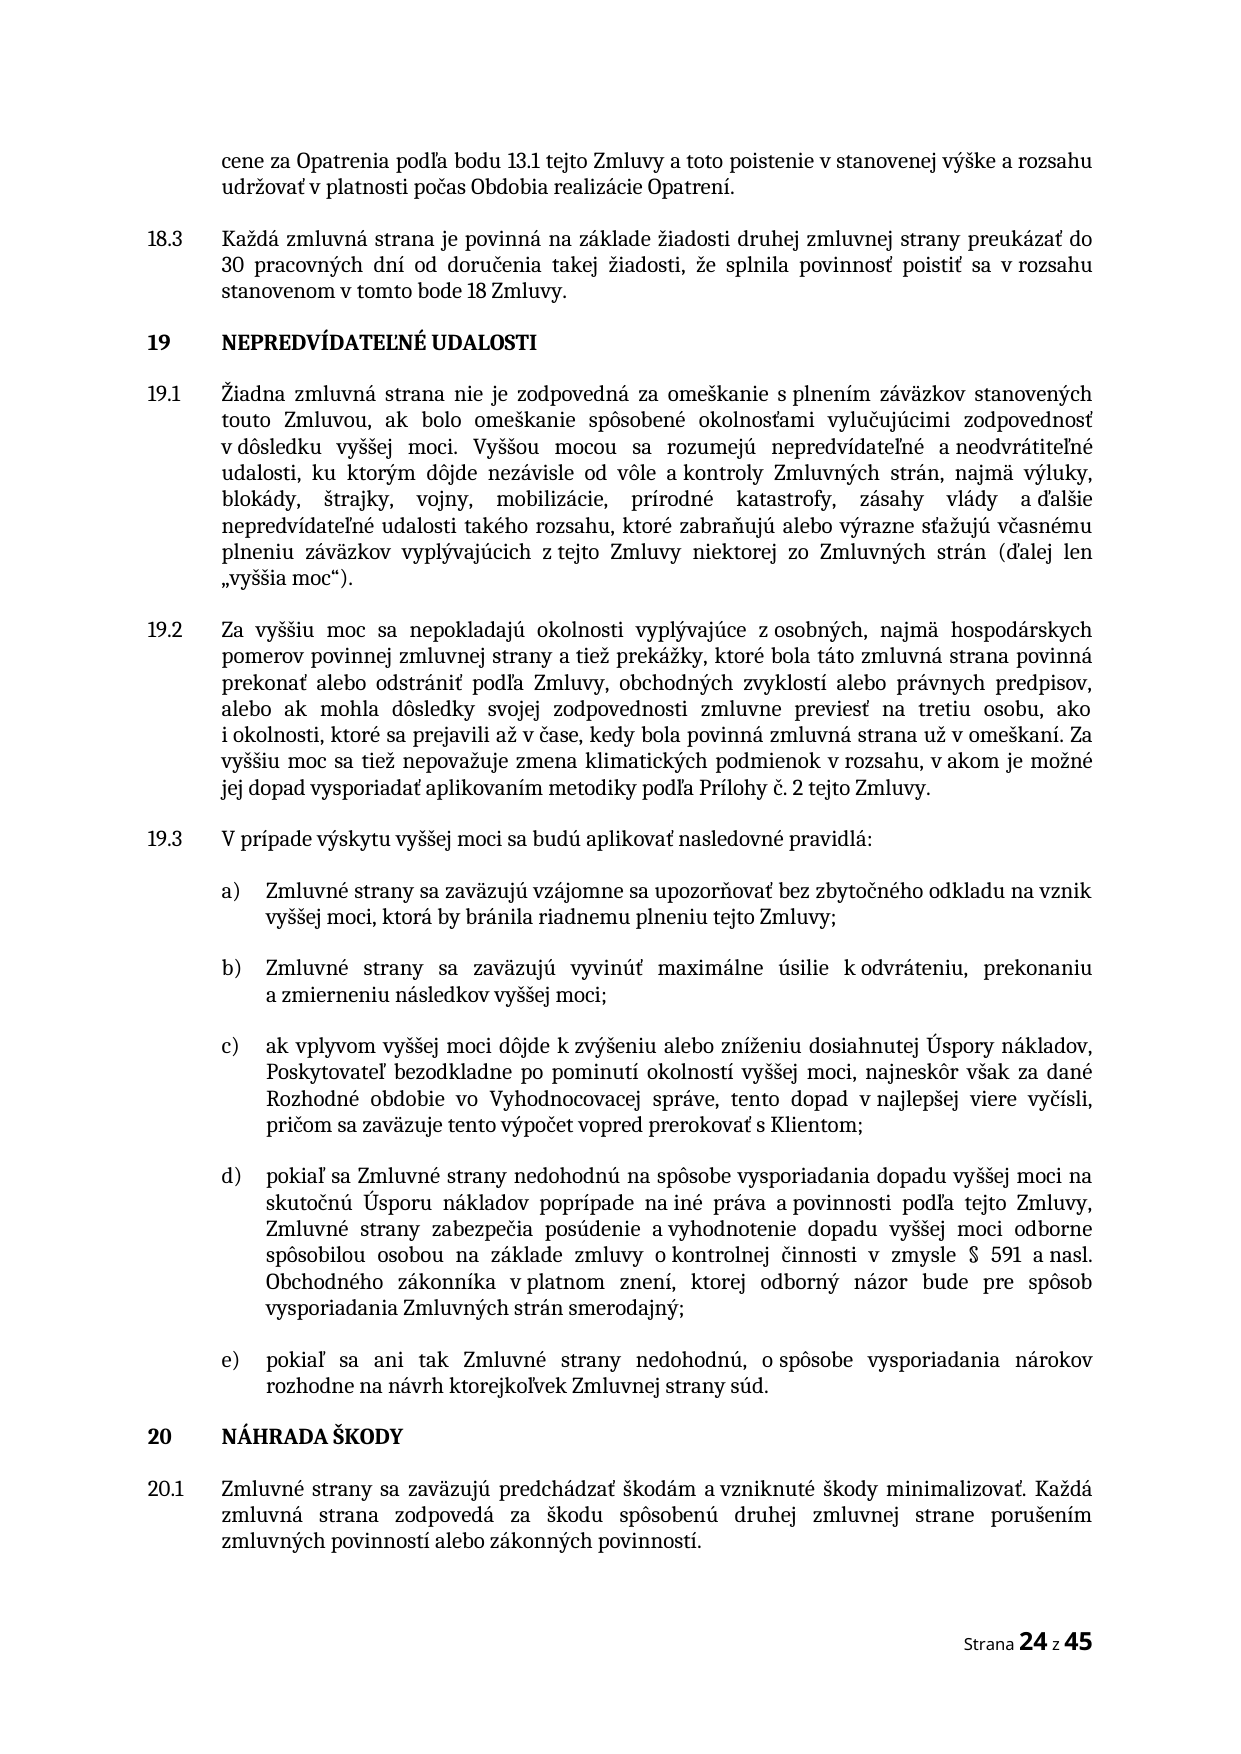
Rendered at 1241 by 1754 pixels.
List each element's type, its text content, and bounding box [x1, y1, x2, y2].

list Zmluvné strany sa zaväzujú vzájomne sa upozorňovať bez zbytočného odkladu na vznik vyššej moci, ktorá by bránila riadnemu plneniu tejto Zmluvy; [221, 877, 1093, 930]
list Za vyššiu moc sa nepokladajú okolnosti vyplývajúce z osobných, najmä hospodárskych pomerov povinnej zmluvnej strany a tiež prekážky, ktoré bola táto zmluvná strana povinná prekonať alebo odstrániť podľa Zmluvy, obchodných zvyklostí alebo právnych predpisov, alebo ak mohla dôsledky svojej zodpovednosti zmluvne previesť na tretiu osobu, ako i okolnosti, ktoré sa prejavili až v čase, kedy bola povinná zmluvná strana už v omeškaní. Za vyššiu moc sa tiež nepovažuje zmena klimatických podmienok v rozsahu, v akom je možné jej dopad vysporiadať aplikovaním metodiky podľa Prílohy č. 2 tejto Zmluvy. [148, 617, 1093, 801]
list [148, 148, 1093, 200]
list Zmluvné strany sa zaväzujú vyvinúť maximálne úsilie k odvráteniu, prekonaniu a zmierneniu následkov vyššej moci; [221, 955, 1093, 1008]
list ak vplyvom vyššej moci dôjde k zvýšeniu alebo zníženiu dosiahnutej Úspory nákladov, Poskytovateľ bezodkladne po pominutí okolností vyššej moci, najneskôr však za dané Rozhodné obdobie vo Vyhodnocovacej správe, tento dopad v najlepšej viere vyčísli, pričom sa zaväzuje tento výpočet vopred prerokovať s Klientom; [221, 1033, 1093, 1138]
list Náhrada škody [148, 1424, 1093, 1450]
list V prípade výskytu vyššej moci sa budú aplikovať nasledovné pravidlá: [148, 826, 1093, 852]
list Nepredvídateľné udalosti [148, 329, 1093, 356]
list Žiadna zmluvná strana nie je zodpovedná za omeškanie s plnením záväzkov stanovených touto Zmluvou, ak bolo omeškanie spôsobené okolnosťami vylučujúcimi zodpovednosť v dôsledku vyššej moci. Vyššou mocou sa rozumejú nepredvídateľné a neodvrátiteľné udalosti, ku ktorým dôjde nezávisle od vôle a kontroly Zmluvných strán, najmä výluky, blokády, štrajky, vojny, mobilizácie, prírodné katastrofy, zásahy vlády a ďalšie nepredvídateľné udalosti takého rozsahu, ktoré zabraňujú alebo výrazne sťažujú včasnému plneniu záväzkov vyplývajúcich z tejto Zmluvy niektorej zo Zmluvných strán (ďalej len „vyššia moc“). [148, 381, 1093, 592]
list Zmluvné strany sa zaväzujú predchádzať škodám a vzniknuté škody minimalizovať. Každá zmluvná strana zodpovedá za škodu spôsobenú druhej zmluvnej strane porušením zmluvných povinností alebo zákonných povinností. [148, 1475, 1093, 1554]
list Každá zmluvná strana je povinná na základe žiadosti druhej zmluvnej strany preukázať do 30 pracovných dní od doručenia takej žiadosti, že splnila povinnosť poistiť sa v rozsahu stanovenom v tomto bode 18 Zmluvy. [148, 225, 1093, 304]
list pokiaľ sa Zmluvné strany nedohodnú na spôsobe vysporiadania dopadu vyššej moci na skutočnú Úsporu nákladov poprípade na iné práva a povinnosti podľa tejto Zmluvy, Zmluvné strany zabezpečia posúdenie a vyhodnotenie dopadu vyššej moci odborne spôsobilou osobou na základe zmluvy o kontrolnej činnosti v zmysle § 591 a nasl. Obchodného zákonníka v platnom znení, ktorej odborný názor bude pre spôsob vysporiadania Zmluvných strán smerodajný; [221, 1163, 1093, 1321]
list pokiaľ sa ani tak Zmluvné strany nedohodnú, o spôsobe vysporiadania nárokov rozhodne na návrh ktorejkoľvek Zmluvnej strany súd. [221, 1346, 1093, 1399]
